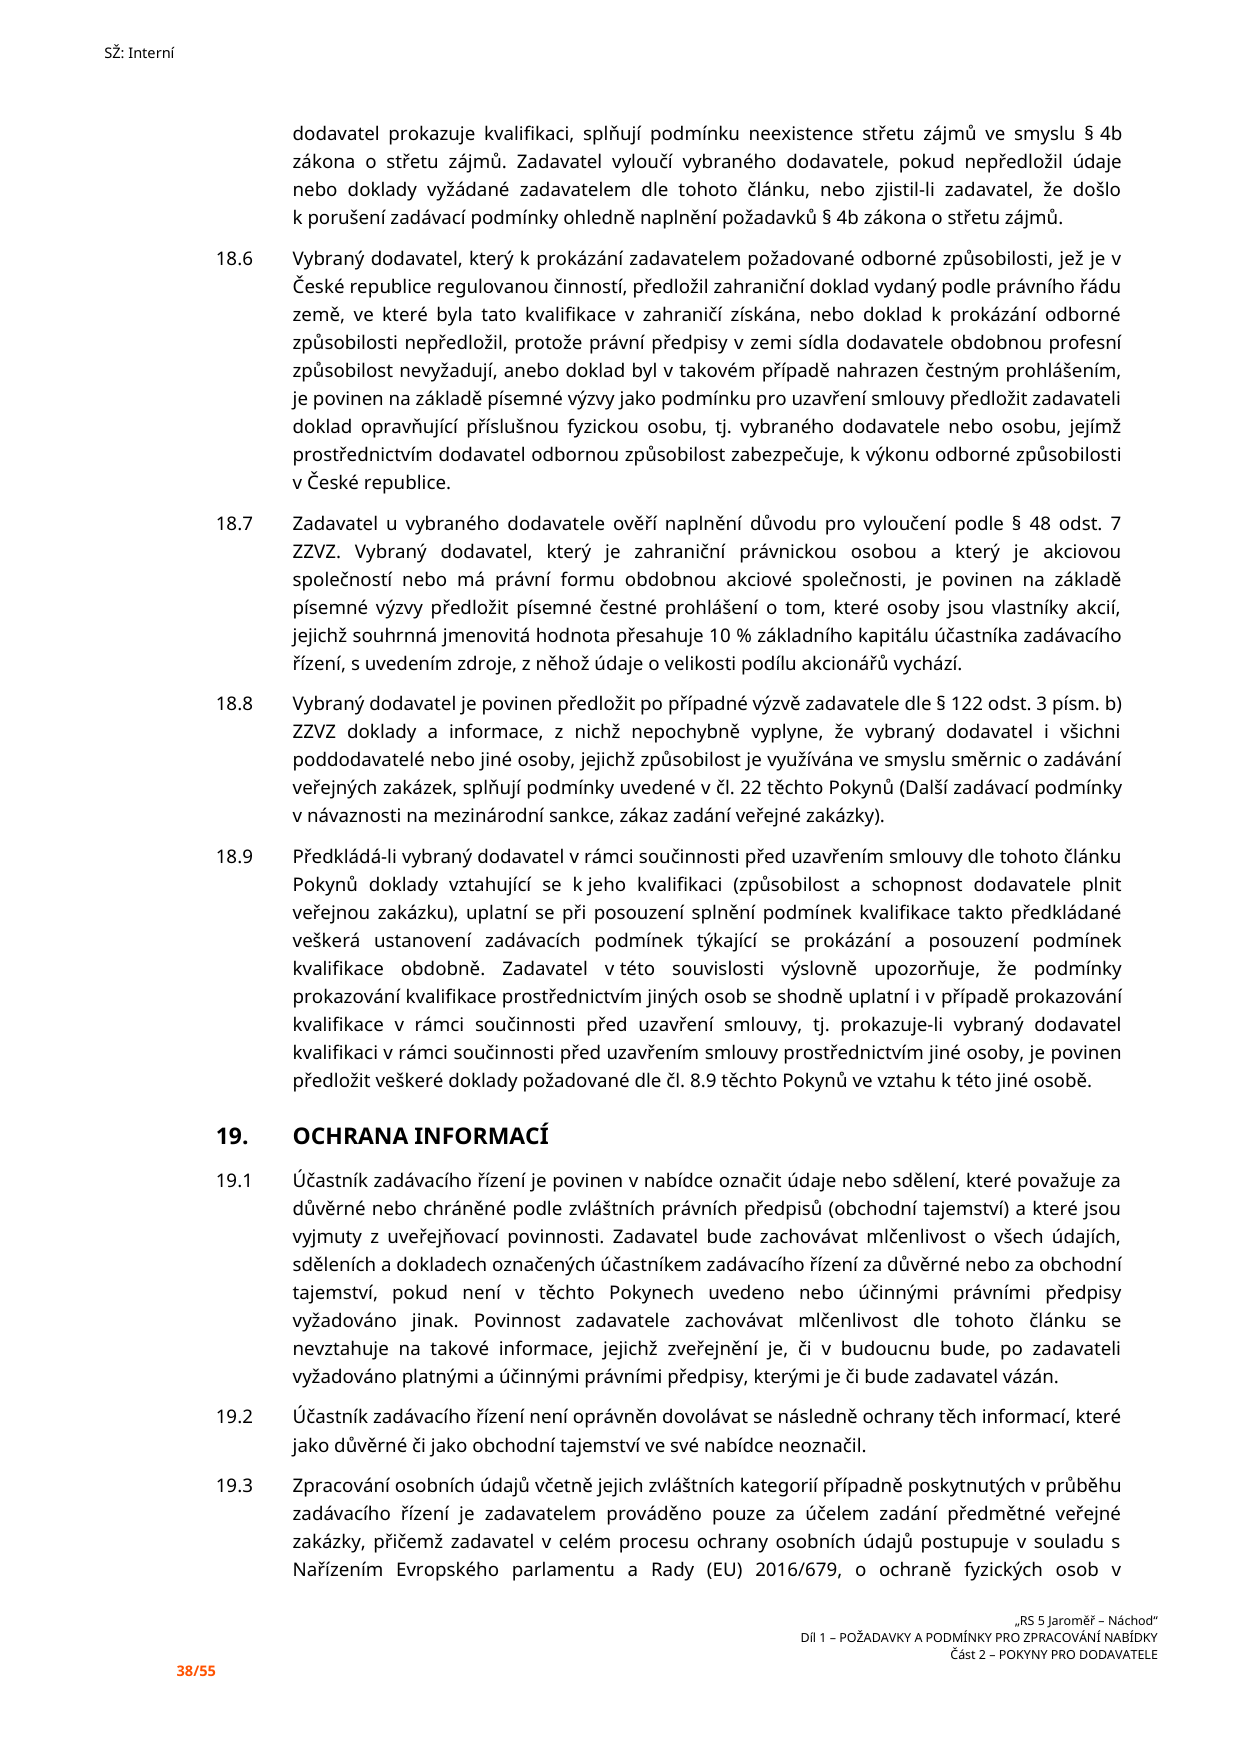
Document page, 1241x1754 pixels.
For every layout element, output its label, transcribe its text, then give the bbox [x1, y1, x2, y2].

text OCHRANA INFORMACÍ [216, 1120, 1122, 1152]
text Účastník zadávacího řízení není oprávněn dovolávat se následně ochrany těch informací, které jako důvěrné či jako obchodní tajemství ve své nabídce neoznačil. [216, 1404, 1122, 1457]
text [216, 1472, 1122, 1582]
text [216, 121, 1122, 230]
text Účastník zadávacího řízení je povinen v nabídce označit údaje nebo sdělení, které považuje za důvěrné nebo chráněné podle zvláštních právních předpisů (obchodní tajemství) a které jsou vyjmuty z uveřejňovací povinnosti. Zadavatel bude zachovávat mlčenlivost o všech údajích, sděleních a dokladech označených účastníkem zadávacího řízení za důvěrné nebo za obchodní tajemství, pokud není v těchto Pokynech uvedeno nebo účinnými právními předpisy vyžadováno jinak. Povinnost zadavatele zachovávat mlčenlivost dle tohoto článku se nevztahuje na takové informace, jejichž zveřejnění je, či v budoucnu bude, po zadavateli vyžadováno platnými a účinnými právními předpisy, kterými je či bude zadavatel vázán. [216, 1167, 1122, 1389]
text Zadavatel u vybraného dodavatele ověří naplnění důvodu pro vyloučení podle § 48 odst. 7 ZZVZ. Vybraný dodavatel, který je zahraniční právnickou osobou a který je akciovou společností nebo má právní formu obdobnou akciové společnosti, je povinen na základě písemné výzvy předložit písemné čestné prohlášení o tom, které osoby jsou vlastníky akcií, jejichž souhrnná jmenovitá hodnota přesahuje 10 % základního kapitálu účastníka zadávacího řízení, s uvedením zdroje, z něhož údaje o velikosti podílu akcionářů vychází. [216, 510, 1122, 676]
text Předkládá-li vybraný dodavatel v rámci součinnosti před uzavřením smlouvy dle tohoto článku Pokynů doklady vztahující se k jeho kvalifikaci (způsobilost a schopnost dodavatele plnit veřejnou zakázku), uplatní se při posouzení splnění podmínek kvalifikace takto předkládané veškerá ustanovení zadávacích podmínek týkající se prokázání a posouzení podmínek kvalifikace obdobně. Zadavatel v této souvislosti výslovně upozorňuje, že podmínky prokazování kvalifikace prostřednictvím jiných osob se shodně uplatní i v případě prokazování kvalifikace v rámci součinnosti před uzavření smlouvy, tj. prokazuje-li vybraný dodavatel kvalifikaci v rámci součinnosti před uzavřením smlouvy prostřednictvím jiné osoby, je povinen předložit veškeré doklady požadované dle čl. 8.9 těchto Pokynů ve vztahu k této jiné osobě. [216, 843, 1122, 1093]
text Vybraný dodavatel je povinen předložit po případné výzvě zadavatele dle § 122 odst. 3 písm. b) ZZVZ doklady a informace, z nichž nepochybně vyplyne, že vybraný dodavatel i všichni poddodavatelé nebo jiné osoby, jejichž způsobilost je využívána ve smyslu směrnic o zadávání veřejných zakázek, splňují podmínky uvedené v čl. 22 těchto Pokynů (Další zadávací podmínky v návaznosti na mezinárodní sankce, zákaz zadání veřejné zakázky). [216, 691, 1122, 828]
text Vybraný dodavatel, který k prokázání zadavatelem požadované odborné způsobilosti, jež je v České republice regulovanou činností, předložil zahraniční doklad vydaný podle právního řádu země, ve které byla tato kvalifikace v zahraničí získána, nebo doklad k prokázání odborné způsobilosti nepředložil, protože právní předpisy v zemi sídla dodavatele obdobnou profesní způsobilost nevyžadují, anebo doklad byl v takovém případě nahrazen čestným prohlášením, je povinen na základě písemné výzvy jako podmínku pro uzavření smlouvy předložit zadavateli doklad opravňující příslušnou fyzickou osobu, tj. vybraného dodavatele nebo osobu, jejímž prostřednictvím dodavatel odbornou způsobilost zabezpečuje, k výkonu odborné způsobilosti v České republice. [216, 245, 1122, 495]
